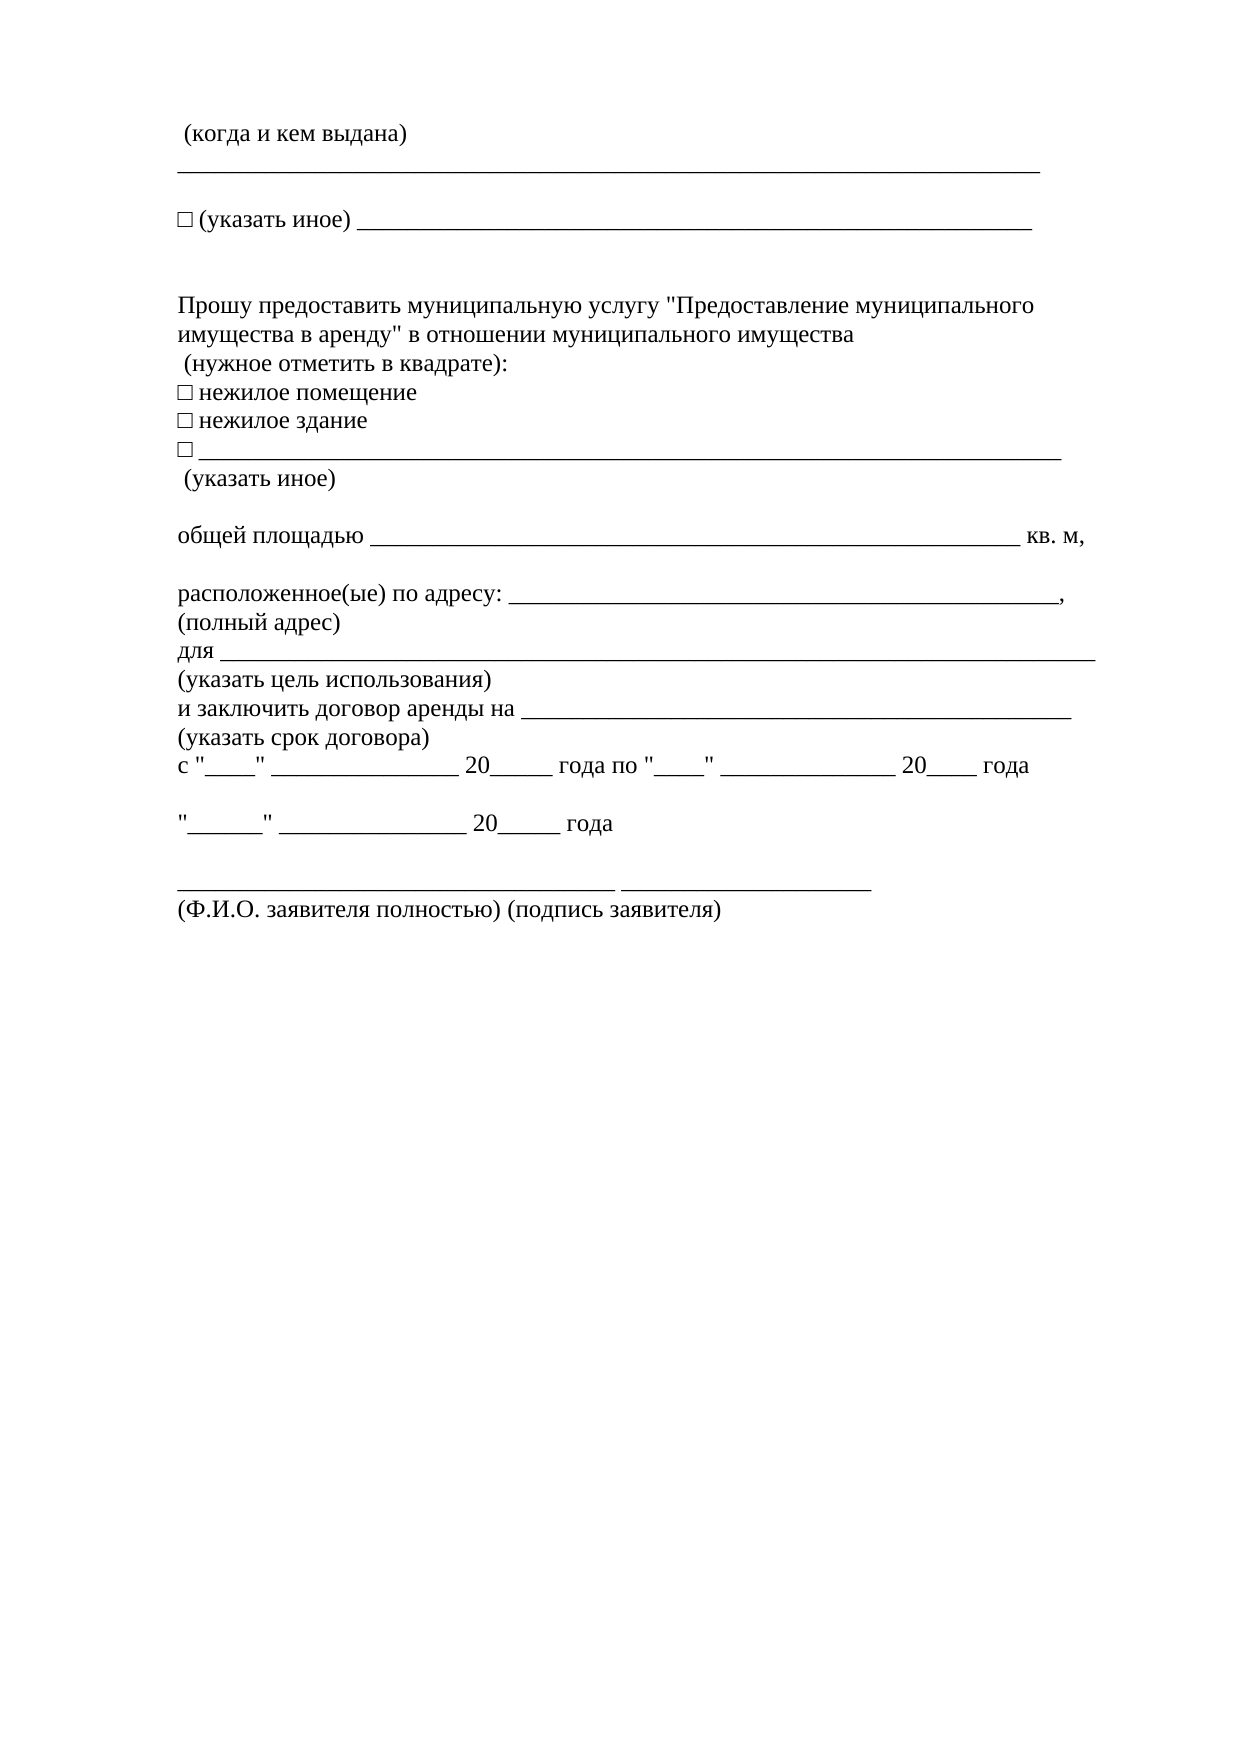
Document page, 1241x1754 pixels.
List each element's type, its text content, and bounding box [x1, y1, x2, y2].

text □ нежилое здание [177, 406, 1152, 434]
text (когда и кем выдана) [177, 118, 1152, 147]
text общей площадью ____________________________________________________ кв. м, [177, 521, 1152, 549]
text ___________________________________ ____________________ [177, 866, 1152, 894]
text (указать цель использования) [177, 664, 1152, 693]
text Прошу предоставить муниципальную услугу "Предоставление муниципального [177, 291, 1152, 319]
text расположенное(ые) по адресу: ____________________________________________, [177, 578, 1152, 607]
text (Ф.И.О. заявителя полностью) (подпись заявителя) [177, 894, 1152, 923]
text □ (указать иное) ______________________________________________________ [177, 204, 1152, 233]
text и заключить договор аренды на ____________________________________________ [177, 693, 1152, 722]
text (нужное отметить в квадрате): [177, 348, 1152, 377]
text с "____" _______________ 20_____ года по "____" ______________ 20____ года [177, 751, 1152, 779]
text (указать иное) [177, 463, 1152, 492]
text □ нежилое помещение [177, 377, 1152, 406]
text "______" _______________ 20_____ года [177, 808, 1152, 837]
text (полный адрес) [177, 607, 1152, 636]
text (указать срок договора) [177, 722, 1152, 751]
text _____________________________________________________________________ [177, 147, 1152, 176]
text имущества в аренду" в отношении муниципального имущества [177, 319, 1152, 348]
text □ _____________________________________________________________________ [177, 434, 1152, 463]
text для ______________________________________________________________________ [177, 636, 1152, 664]
